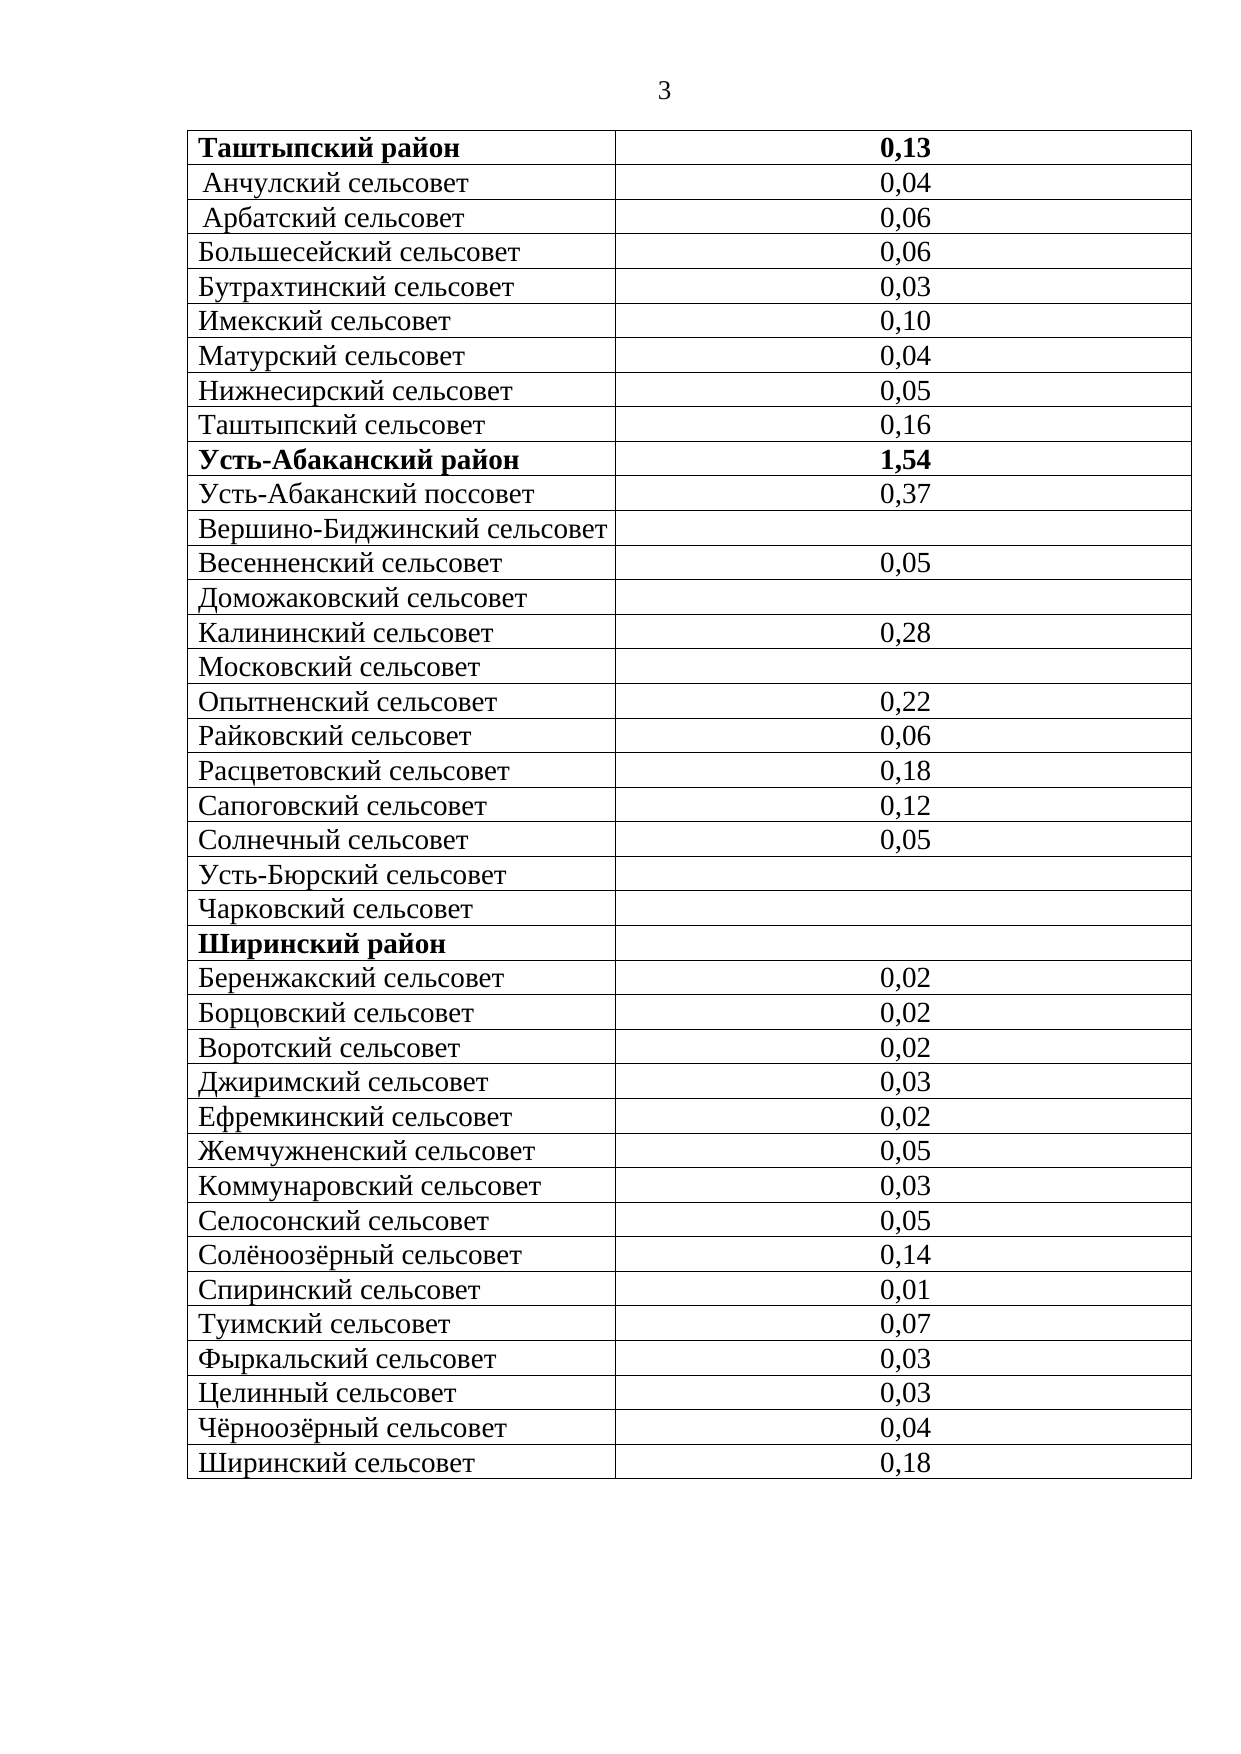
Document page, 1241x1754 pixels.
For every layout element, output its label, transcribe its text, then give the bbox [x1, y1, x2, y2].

table_cell 0,18 [616, 1445, 1191, 1478]
table_cell 0,02 [616, 1099, 1191, 1132]
table_cell 0,02 [616, 995, 1191, 1029]
table_cell Доможаковский сельсовет [188, 580, 615, 614]
table_cell 0,03 [616, 1376, 1191, 1409]
table_cell 0,02 [616, 961, 1191, 994]
table_cell 0,06 [616, 200, 1191, 233]
table_cell Калининский сельсовет [188, 615, 615, 648]
table_cell 0,03 [616, 1341, 1191, 1374]
table_cell 0,28 [616, 615, 1191, 648]
table_cell 0,02 [616, 1030, 1191, 1063]
table_cell 0,03 [616, 269, 1191, 302]
table_cell 0,12 [616, 788, 1191, 821]
table_cell 0,06 [616, 719, 1191, 752]
table_cell 0,03 [616, 1064, 1191, 1098]
table_cell 0,07 [616, 1306, 1191, 1340]
table_cell Сапоговский сельсовет [188, 788, 615, 821]
table_cell Имекский сельсовет [188, 304, 615, 337]
table_cell 0,14 [616, 1237, 1191, 1271]
table_cell 0,06 [616, 234, 1191, 268]
table_cell Ефремкинский сельсовет [188, 1099, 615, 1132]
table_cell Матурский сельсовет [188, 338, 615, 372]
table_cell Селосонский сельсовет [188, 1203, 615, 1236]
table_cell [616, 891, 1191, 925]
table_cell Ширинский сельсовет [188, 1445, 615, 1478]
table_cell Весенненский сельсовет [188, 546, 615, 579]
table_cell 0,16 [616, 407, 1191, 441]
table_cell [616, 857, 1191, 890]
table_cell 0,37 [616, 476, 1191, 510]
table_cell Солёноозёрный сельсовет [188, 1237, 615, 1271]
table_cell 0,04 [616, 338, 1191, 372]
table_cell [616, 926, 1191, 959]
table_cell 0,05 [616, 1134, 1191, 1167]
table_cell 0,18 [616, 753, 1191, 787]
table_cell Усть-Абаканский район [188, 442, 615, 475]
table_cell 0,05 [616, 373, 1191, 406]
table_cell Ширинский район [188, 926, 615, 959]
table_cell Нижнесирский сельсовет [188, 373, 615, 406]
table_cell Большесейский сельсовет [188, 234, 615, 268]
table_cell Коммунаровский сельсовет [188, 1168, 615, 1202]
table_cell Туимский сельсовет [188, 1306, 615, 1340]
table_cell Спиринский сельсовет [188, 1272, 615, 1305]
table_cell Джиримский сельсовет [188, 1064, 615, 1098]
table_cell Таштыпский район [188, 131, 615, 164]
table_cell Райковский сельсовет [188, 719, 615, 752]
table_cell Целинный сельсовет [188, 1376, 615, 1409]
table_cell Борцовский сельсовет [188, 995, 615, 1029]
table_cell Расцветовский сельсовет [188, 753, 615, 787]
table_cell Анчулский сельсовет [188, 165, 615, 199]
table_cell 0,04 [616, 1410, 1191, 1444]
table_cell 0,01 [616, 1272, 1191, 1305]
table_cell [616, 580, 1191, 614]
table_cell 0,22 [616, 684, 1191, 717]
table_cell 1,54 [616, 442, 1191, 475]
table_cell [616, 511, 1191, 544]
table_cell Чёрноозёрный сельсовет [188, 1410, 615, 1444]
table_cell Усть-Абаканский поссовет [188, 476, 615, 510]
table_cell Воротский сельсовет [188, 1030, 615, 1063]
table_cell 0,10 [616, 304, 1191, 337]
table_cell Жемчужненский сельсовет [188, 1134, 615, 1167]
table_cell 0,13 [616, 131, 1191, 164]
table_cell Солнечный сельсовет [188, 822, 615, 856]
table_cell 0,04 [616, 165, 1191, 199]
table_cell Таштыпский сельсовет [188, 407, 615, 441]
table_cell 0,03 [616, 1168, 1191, 1202]
table_cell Опытненский сельсовет [188, 684, 615, 717]
table_cell [616, 649, 1191, 683]
table_cell 0,05 [616, 822, 1191, 856]
table_cell Арбатский сельсовет [188, 200, 615, 233]
table_cell Чарковский сельсовет [188, 891, 615, 925]
table_cell Усть-Бюрский сельсовет [188, 857, 615, 890]
table_cell Московский сельсовет [188, 649, 615, 683]
table_cell Вершино-Биджинский сельсовет [188, 511, 615, 544]
table_cell Фыркальский сельсовет [188, 1341, 615, 1374]
table_cell Беренжакский сельсовет [188, 961, 615, 994]
table_cell 0,05 [616, 1203, 1191, 1236]
table_cell 0,05 [616, 546, 1191, 579]
table_cell Бутрахтинский сельсовет [188, 269, 615, 302]
